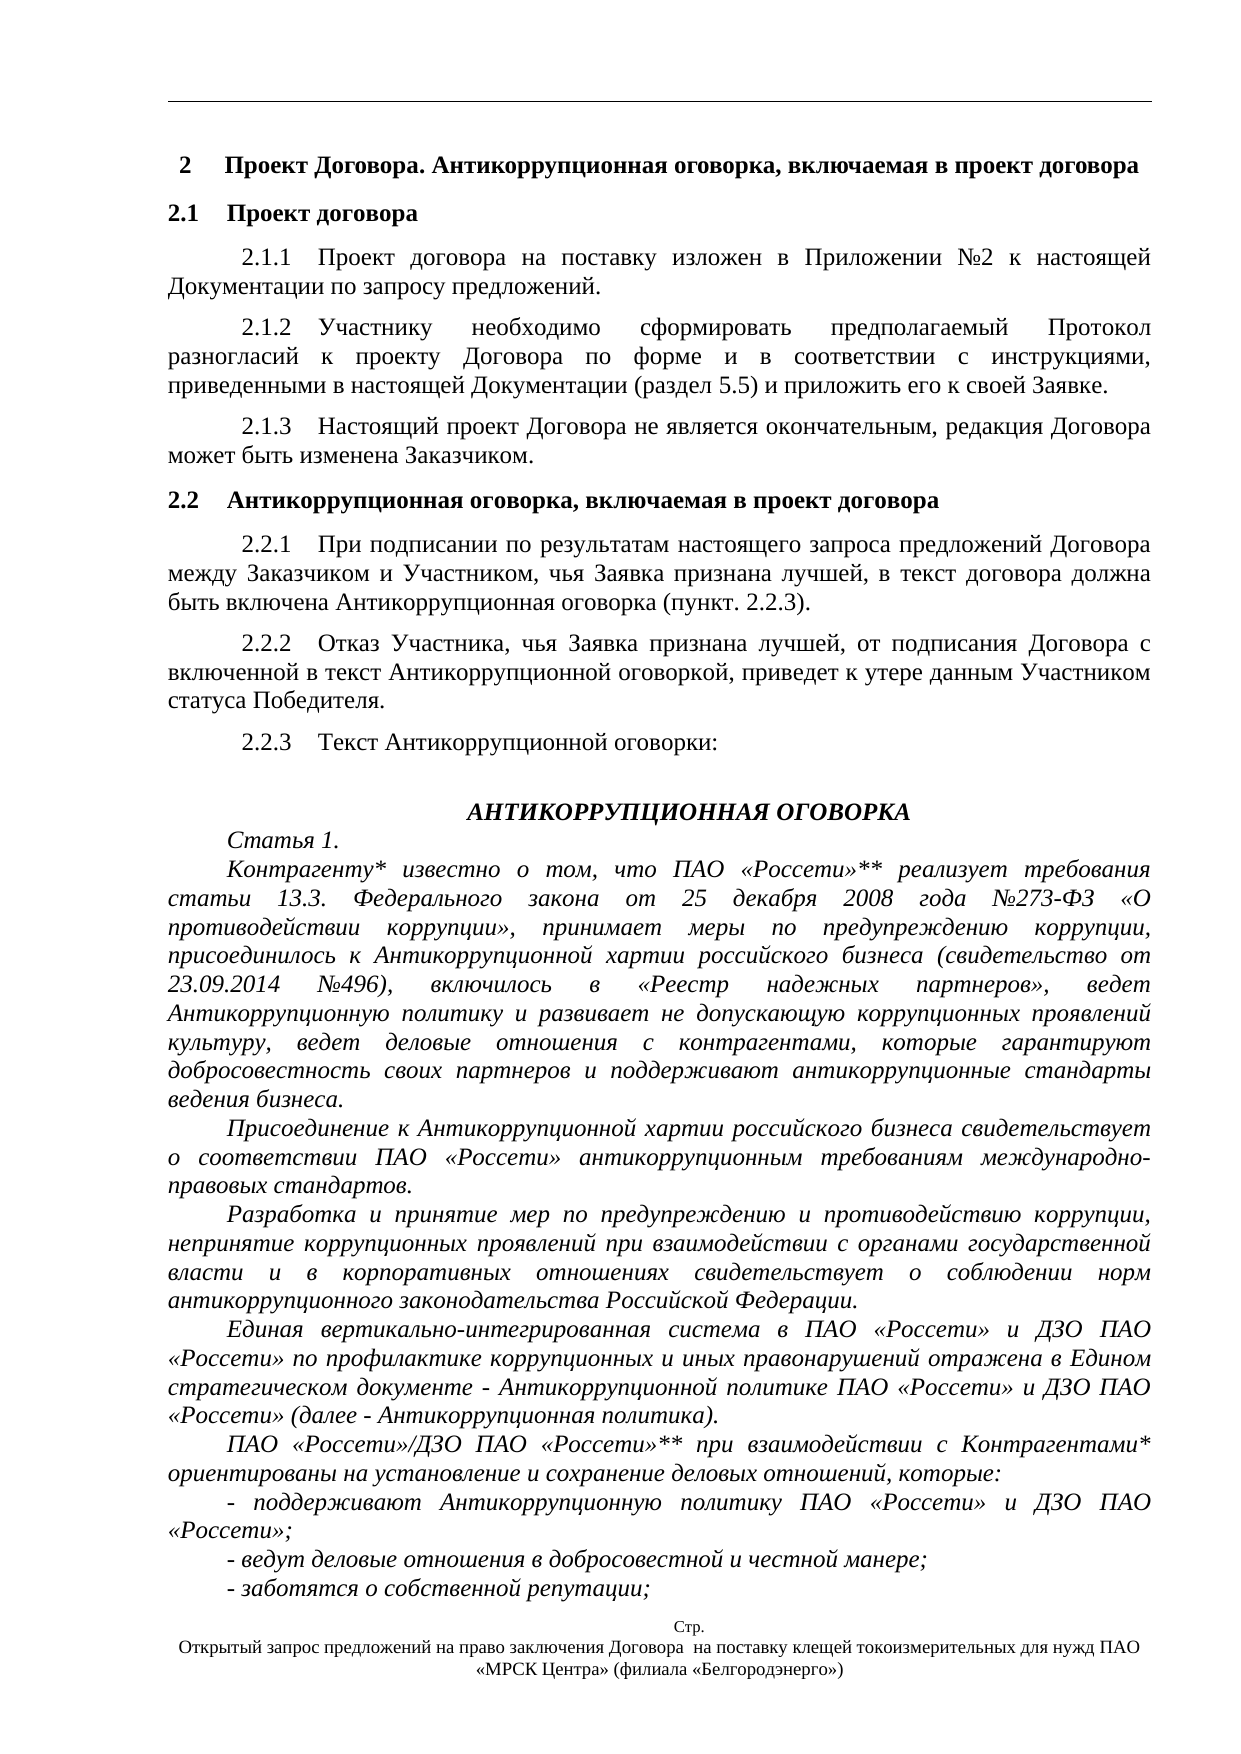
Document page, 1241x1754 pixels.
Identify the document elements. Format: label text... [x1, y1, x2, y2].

text - заботятся о собственной репутации; [168, 1573, 1152, 1602]
subtitle При подписании по результатам настоящего запроса предложений Договора между Заказчиком и Участником, чья Заявка признана лучшей, в текст договора должна быть включена Антикоррупционная оговорка (пункт. 2.2.3). [168, 529, 1152, 616]
text Присоединение к Антикоррупционной хартии российского бизнеса свидетельствует о соответствии ПАО «Россети» антикоррупционным требованиям международно-правовых стандартов. [168, 1113, 1152, 1199]
subtitle Проект договора на поставку изложен в Приложении №2 к настоящей Документации по запросу предложений. [168, 242, 1152, 300]
text АНТИКОРРУПЦИОННАЯ ОГОВОРКА [168, 797, 1152, 826]
text Единая вертикально-интегрированная система в ПАО «Россети» и ДЗО ПАО «Россети» по профилактике коррупционных и иных правонарушений отражена в Едином стратегическом документе - Антикоррупционной политике ПАО «Россети» и ДЗО ПАО «Россети» (далее - Антикоррупционная политика). [168, 1314, 1152, 1429]
subtitle Отказ Участника, чья Заявка признана лучшей, от подписания Договора с включенной в текст Антикоррупционной оговоркой, приведет к утере данным Участником статуса Победителя. [168, 628, 1152, 714]
subtitle Настоящий проект Договора не является окончательным, редакция Договора может быть изменена Заказчиком. [168, 411, 1152, 468]
text Контрагенту* известно о том, что ПАО «Россети»** реализует требования статьи 13.3. Федерального закона от 25 декабря 2008 года №273-ФЗ «О противодействии коррупции», принимает меры по предупреждению коррупции, присоединилось к Антикоррупционной хартии российского бизнеса (свидетельство от 23.09.2014 №496), включилось в «Реестр надежных партнеров», ведет Антикоррупционную политику и развивает не допускающую коррупционных проявлений культуру, ведет деловые отношения с контрагентами, которые гарантируют добросовестность своих партнеров и поддерживают антикоррупционные стандарты ведения бизнеса. [168, 854, 1152, 1113]
subtitle Антикоррупционная оговорка, включаемая в проект договора [168, 485, 1152, 514]
text Разработка и принятие мер по предупреждению и противодействию коррупции, непринятие коррупционных проявлений при взаимодействии с органами государственной власти и в корпоративных отношениях свидетельствует о соблюдении норм антикоррупционного законодательства Российской Федерации. [168, 1199, 1152, 1314]
text ПАО «Россети»/ДЗО ПАО «Россети»** при взаимодействии с Контрагентами* ориентированы на установление и сохранение деловых отношений, которые: [168, 1429, 1152, 1487]
subtitle Текст Антикоррупционной оговорки: [168, 727, 1152, 756]
subtitle Участнику необходимо сформировать предполагаемый Протокол разногласий к проекту Договора по форме и в соответствии с инструкциями, приведенными в настоящей Документации (раздел 5.5) и приложить его к своей Заявке. [168, 312, 1152, 398]
text Статья 1. [168, 826, 1152, 854]
subtitle Проект Договора. Антикоррупционная оговорка, включаемая в проект договора [166, 150, 1152, 179]
text - ведут деловые отношения в добросовестной и честной манере; [168, 1544, 1152, 1573]
text - поддерживают Антикоррупционную политику ПАО «Россети» и ДЗО ПАО «Россети»; [168, 1487, 1152, 1544]
subtitle Проект договора [168, 198, 1152, 227]
